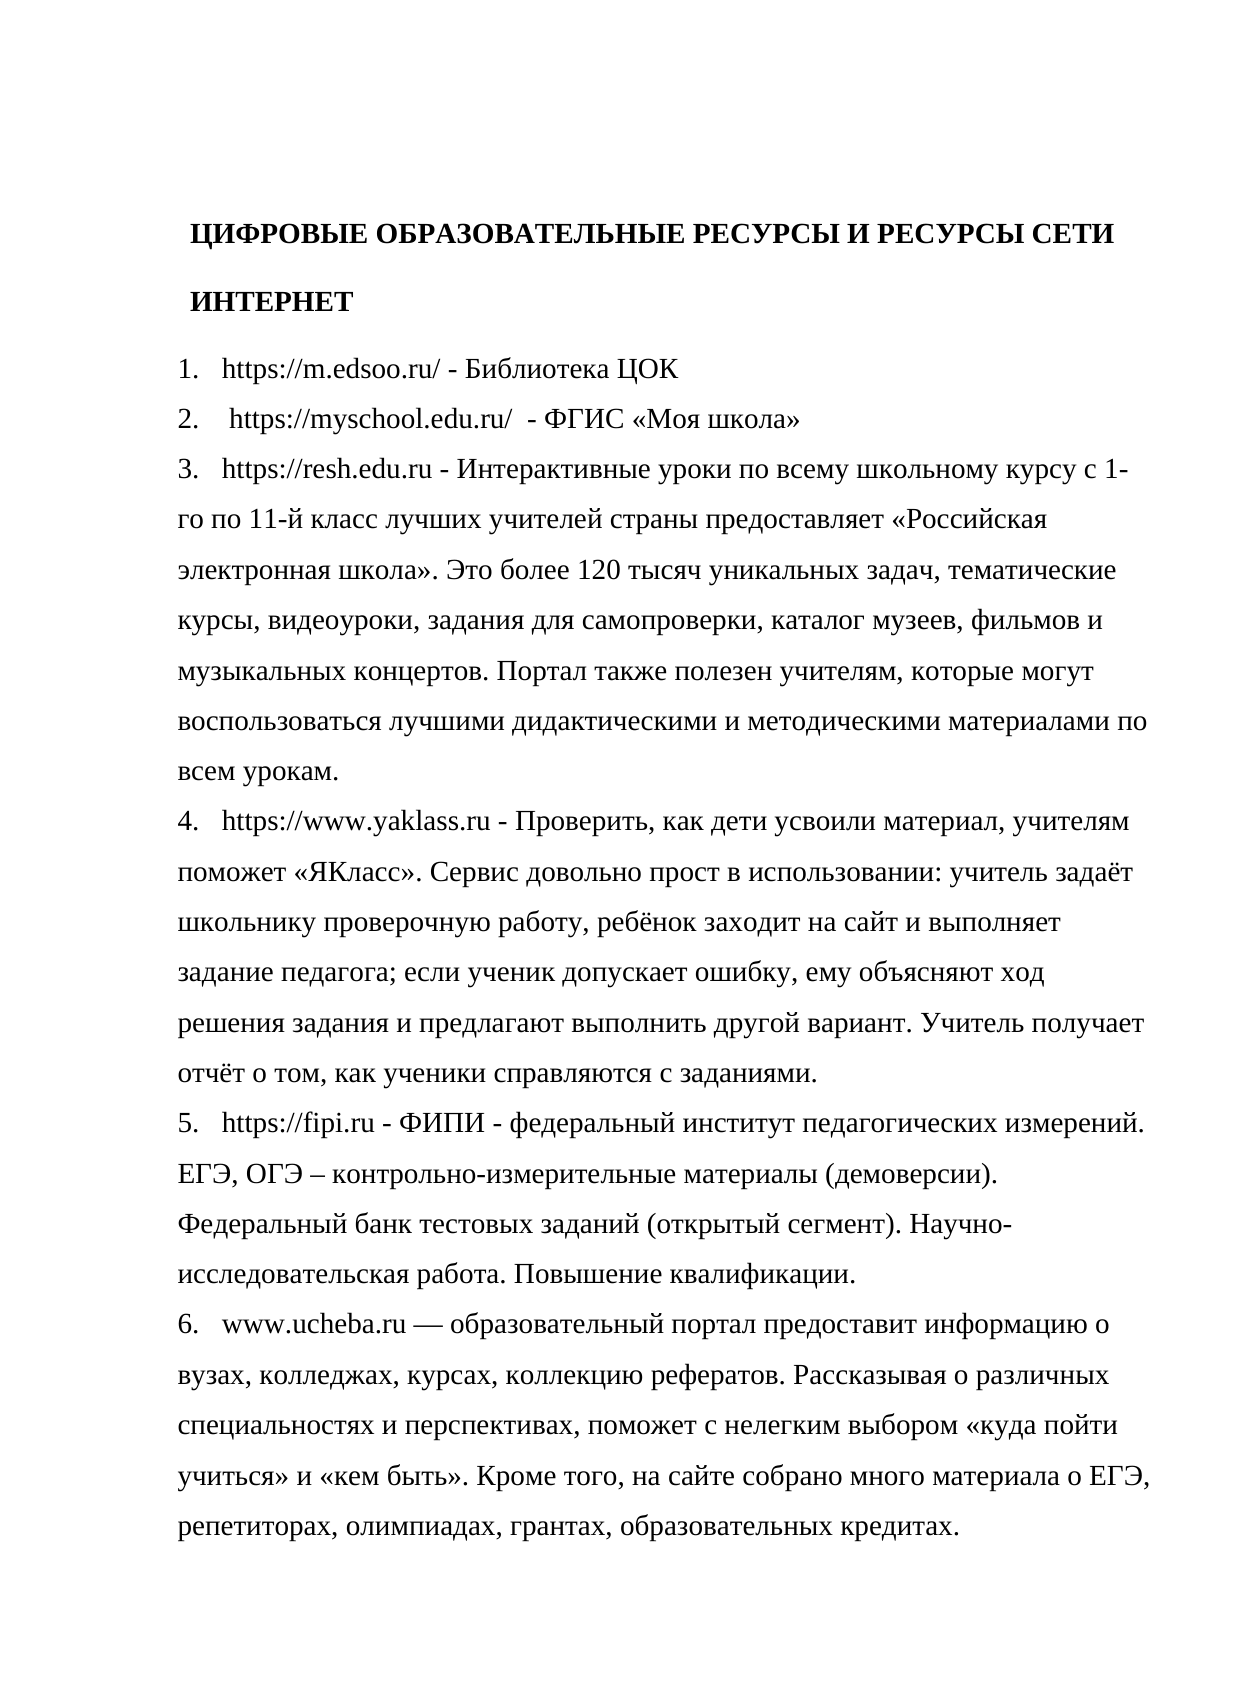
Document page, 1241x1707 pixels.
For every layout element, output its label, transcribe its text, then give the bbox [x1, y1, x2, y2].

list https://m.edsoo.ru/ - Библиотека ЦОК [177, 351, 1152, 384]
list https://myschool.edu.ru/ - ФГИС «Моя школа» [177, 401, 1152, 434]
text ЦИФРОВЫЕ ОБРАЗОВАТЕЛЬНЫЕ РЕСУРСЫ И РЕСУРСЫ СЕТИ ИНТЕРНЕТ [190, 217, 1152, 317]
list https://fipi.ru - ФИПИ - федеральный институт педагогических измерений. ЕГЭ, ОГЭ – контрольно-измерительные материалы (демоверсии). Федеральный банк тестовых заданий (открытый сегмент). Научно-исследовательская работа. Повышение квалификации. [177, 1105, 1152, 1290]
list www.ucheba.ru — образовательный портал предоставит информацию о вузах, колледжах, курсах, коллекцию рефератов. Рассказывая о различных специальностях и перспективах, поможет с нелегким выбором «куда пойти учиться» и «кем быть». Кроме того, на сайте собрано много материала о ЕГЭ, репетиторах, олимпиадах, грантах, образовательных кредитах. [177, 1307, 1152, 1541]
list https://www.yaklass.ru - Проверить, как дети усвоили материал, учителям поможет «ЯКласс». Сервис довольно прост в использовании: учитель задаёт школьнику проверочную работу, ребёнок заходит на сайт и выполняет задание педагога; если ученик допускает ошибку, ему объясняют ход решения задания и предлагают выполнить другой вариант. Учитель получает отчёт о том, как ученики справляются с заданиями. [177, 803, 1152, 1089]
list https://resh.edu.ru - Интерактивные уроки по всему школьному курсу с 1-го по 11-й класс лучших учителей страны предоставляет «Российская электронная школа». Это более 120 тысяч уникальных задач, тематические курсы, видеоуроки, задания для самопроверки, каталог музеев, фильмов и музыкальных концертов. Портал также полезен учителям, которые могут воспользоваться лучшими дидактическими и методическими материалами по всем урокам. [177, 451, 1152, 787]
